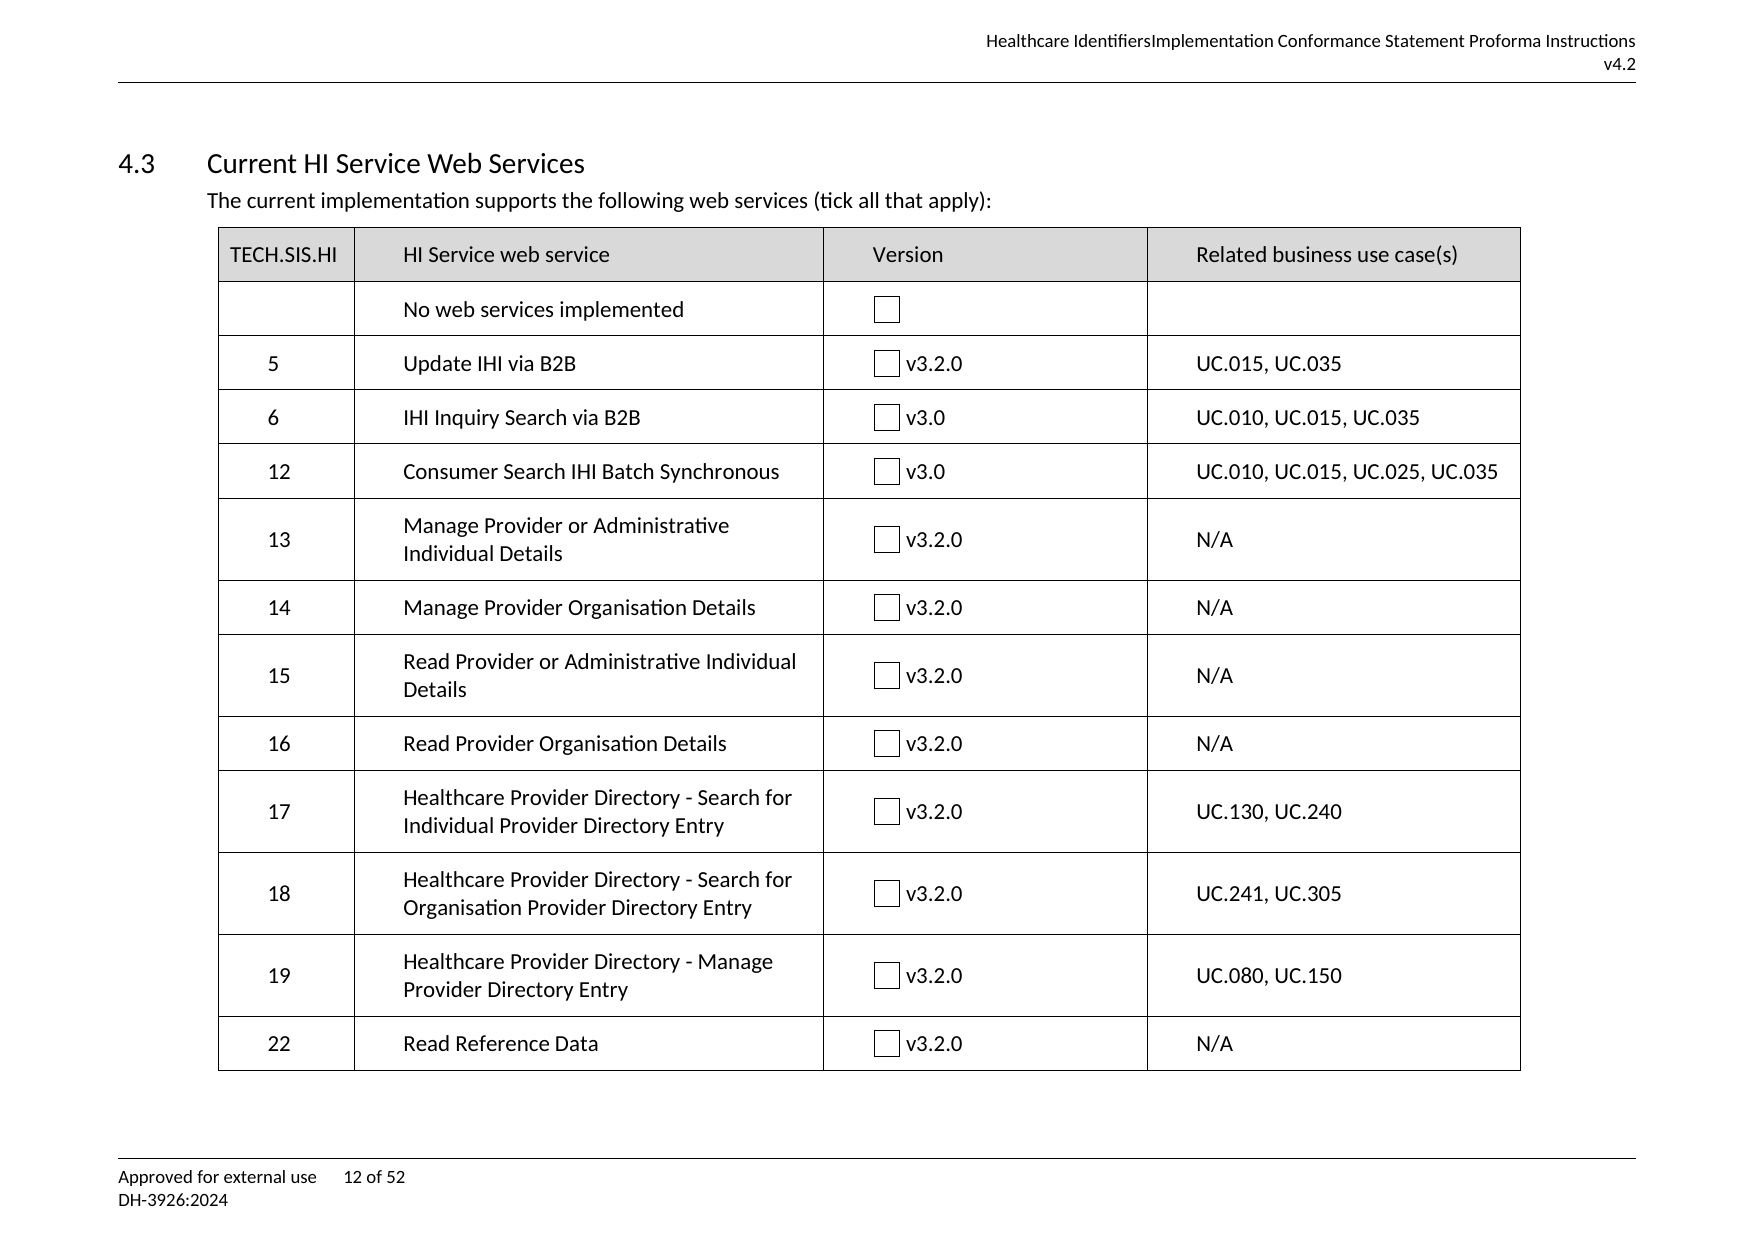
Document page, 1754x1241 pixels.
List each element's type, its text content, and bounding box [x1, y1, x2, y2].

table_cell UC.241, UC.305 [1148, 853, 1520, 934]
table_cell [1148, 282, 1520, 335]
table_cell 16 [219, 717, 354, 770]
table_cell v3.2.0 [824, 499, 986, 579]
table_cell [824, 282, 986, 335]
table_cell [986, 499, 1147, 579]
table_cell 22 [219, 1017, 354, 1070]
table_cell [986, 935, 1147, 1016]
table_cell v3.2.0 [824, 935, 986, 1016]
table_cell UC.080, UC.150 [1148, 935, 1520, 1016]
table_cell IHI Inquiry Search via B2B [355, 390, 823, 443]
table_cell 17 [219, 771, 354, 852]
table_header Related business use case(s) [1148, 228, 1520, 281]
table_cell N/A [1148, 717, 1520, 770]
table_cell v3.2.0 [824, 853, 986, 934]
table_cell UC.015, UC.035 [1148, 336, 1520, 389]
table_cell Update IHI via B2B [355, 336, 823, 389]
table_cell [986, 444, 1147, 497]
table_cell 6 [219, 390, 354, 443]
table_cell [986, 771, 1147, 852]
table_cell UC.010, UC.015, UC.035 [1148, 390, 1520, 443]
table_cell N/A [1148, 1017, 1520, 1070]
table_cell 13 [219, 499, 354, 579]
table_cell v3.2.0 [824, 1017, 986, 1070]
subtitle Current HI Service Web Services [118, 145, 1636, 180]
table_cell [986, 1017, 1147, 1070]
table_cell [986, 282, 1147, 335]
table_cell [986, 635, 1147, 716]
table_cell 12 [219, 444, 354, 497]
table_cell v3.2.0 [824, 635, 986, 716]
table_cell [986, 336, 1147, 389]
table_cell N/A [1148, 635, 1520, 716]
table_header TECH.SIS.HI [219, 228, 354, 281]
table_cell [986, 717, 1147, 770]
table_cell Read Provider Organisation Details [355, 717, 823, 770]
table_cell [219, 282, 354, 335]
table_cell Read Provider or Administrative Individual Details [355, 635, 823, 716]
text The current implementation supports the following web services (tick all that apply): [207, 187, 1636, 214]
table_cell 5 [219, 336, 354, 389]
table_cell Manage Provider Organisation Details [355, 581, 823, 633]
table_cell v3.0 [824, 444, 986, 497]
table_cell [986, 581, 1147, 633]
table_cell 14 [219, 581, 354, 633]
table_header HI Service web service [355, 228, 823, 281]
table_header Version [824, 228, 986, 281]
table_cell 18 [219, 853, 354, 934]
table_cell Healthcare Provider Directory - Search for Organisation Provider Directory Entry [355, 853, 823, 934]
table_cell 19 [219, 935, 354, 1016]
table_cell [986, 853, 1147, 934]
table_cell v3.2.0 [824, 771, 986, 852]
table_cell Read Reference Data [355, 1017, 823, 1070]
table_cell v3.2.0 [824, 336, 986, 389]
table_cell N/A [1148, 499, 1520, 579]
table_cell UC.010, UC.015, UC.025, UC.035 [1148, 444, 1520, 497]
table_cell v3.0 [824, 390, 986, 443]
table_cell 15 [219, 635, 354, 716]
table_cell Healthcare Provider Directory - Search for Individual Provider Directory Entry [355, 771, 823, 852]
table_cell UC.130, UC.240 [1148, 771, 1520, 852]
table_header [986, 228, 1147, 281]
table_cell Healthcare Provider Directory - Manage Provider Directory Entry [355, 935, 823, 1016]
table_cell [986, 390, 1147, 443]
table_cell Consumer Search IHI Batch Synchronous [355, 444, 823, 497]
table_cell Manage Provider or Administrative Individual Details [355, 499, 823, 579]
table_cell No web services implemented [355, 282, 823, 335]
table_cell N/A [1148, 581, 1520, 633]
table_cell v3.2.0 [824, 581, 986, 633]
table_cell v3.2.0 [824, 717, 986, 770]
